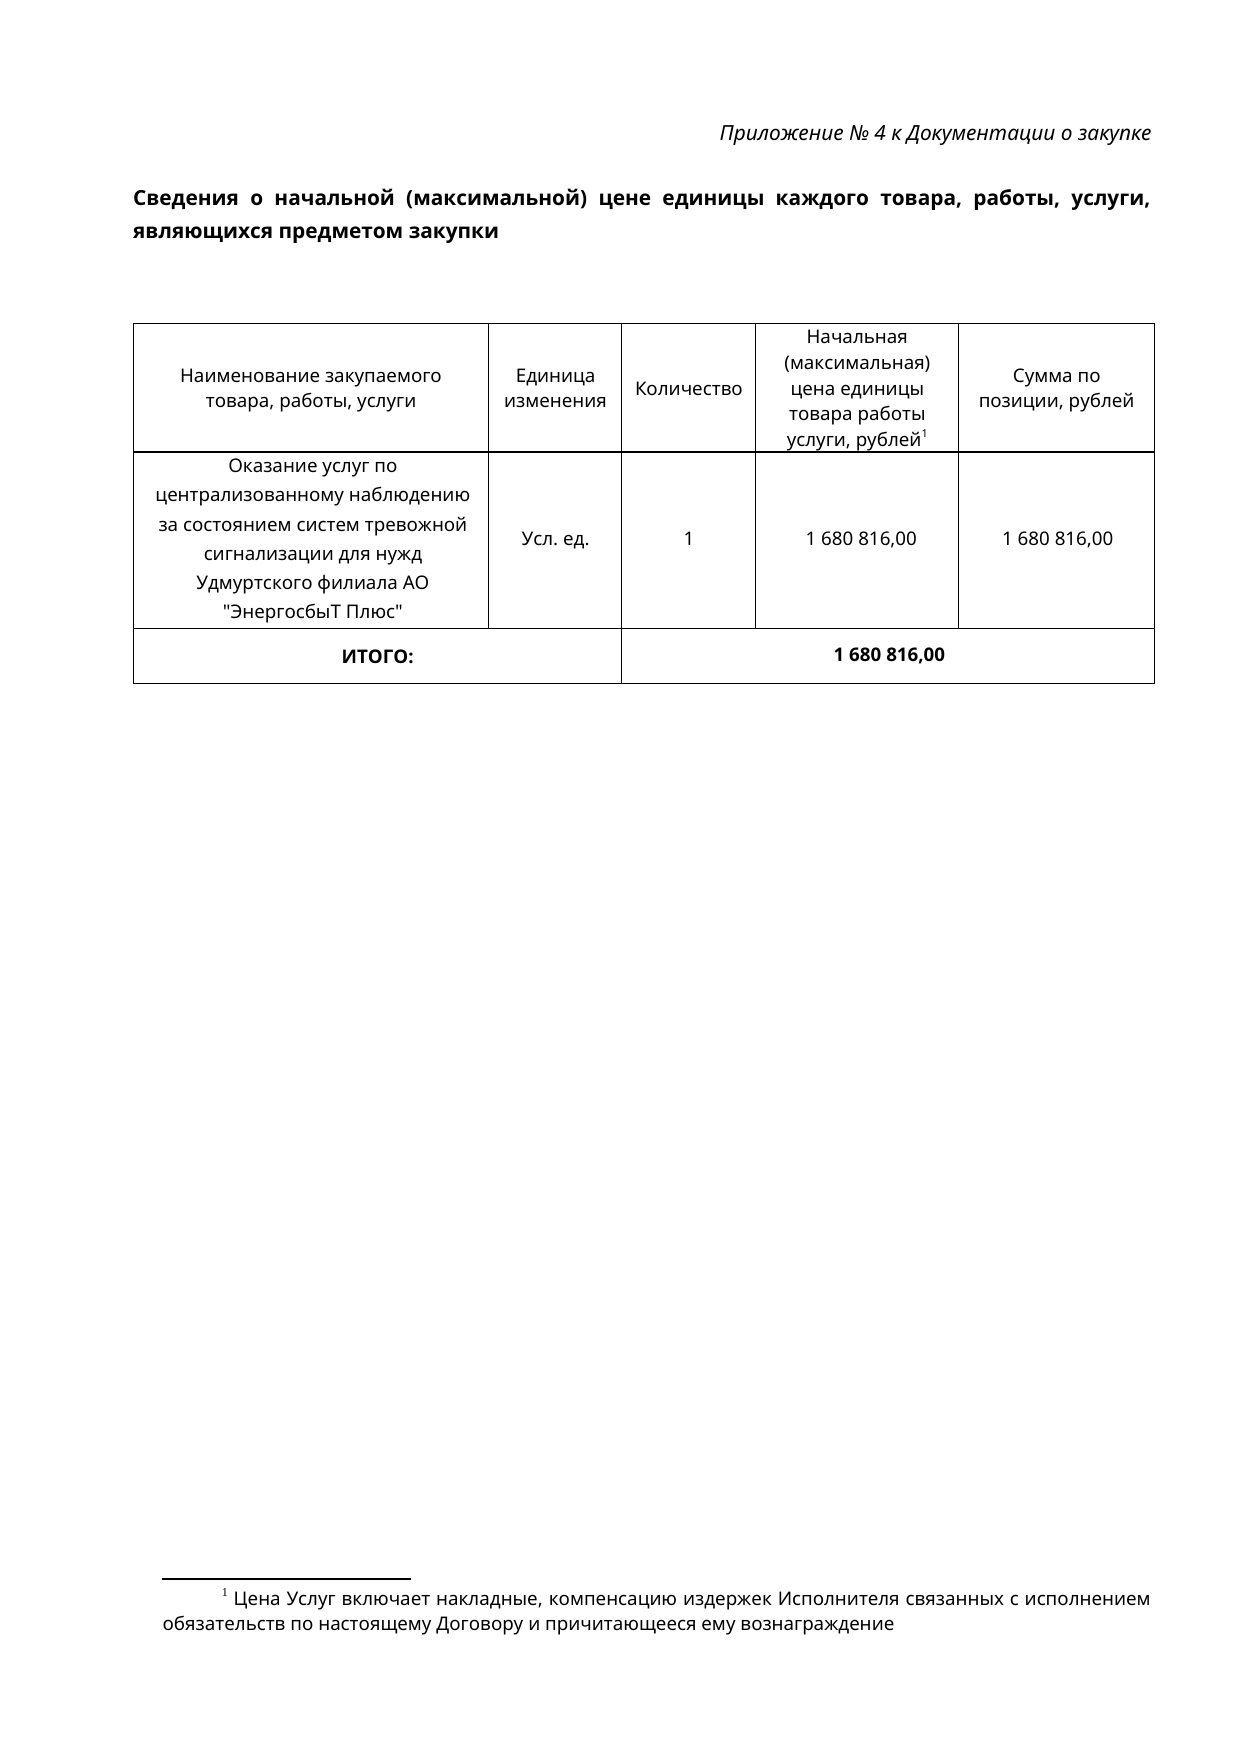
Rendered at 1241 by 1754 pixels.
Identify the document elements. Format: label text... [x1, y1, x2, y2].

table_header Сумма по позиции, рублей [959, 324, 1154, 451]
table_cell ИТОГО: [134, 629, 621, 683]
table_header Начальная (максимальная) цена единицы товара работы услуги, рублей [756, 324, 958, 451]
table_header Наименование закупаемого товара, работы, услуги [134, 324, 488, 451]
table_header Количество [622, 324, 755, 451]
table_header Единица изменения [489, 324, 621, 451]
table_cell Усл. ед. [489, 453, 621, 628]
table_cell 1 680 816,00 [959, 453, 1154, 628]
table_cell Оказание услуг по централизованному наблюдению за состоянием систем тревожной сигнализации для нужд Удмуртского филиала АО "ЭнергосбыТ Плюс" [134, 453, 488, 628]
table_cell 1 [622, 453, 755, 628]
list Приложение № 4 к Документации о закупке [237, 118, 1152, 147]
text Сведения о начальной (максимальной) цене единицы каждого товара, работы, услуги, являющихся предметом закупки [133, 183, 1152, 244]
table_cell 1 680 816,00 [622, 629, 1154, 683]
table_cell 1 680 816,00 [756, 453, 958, 628]
